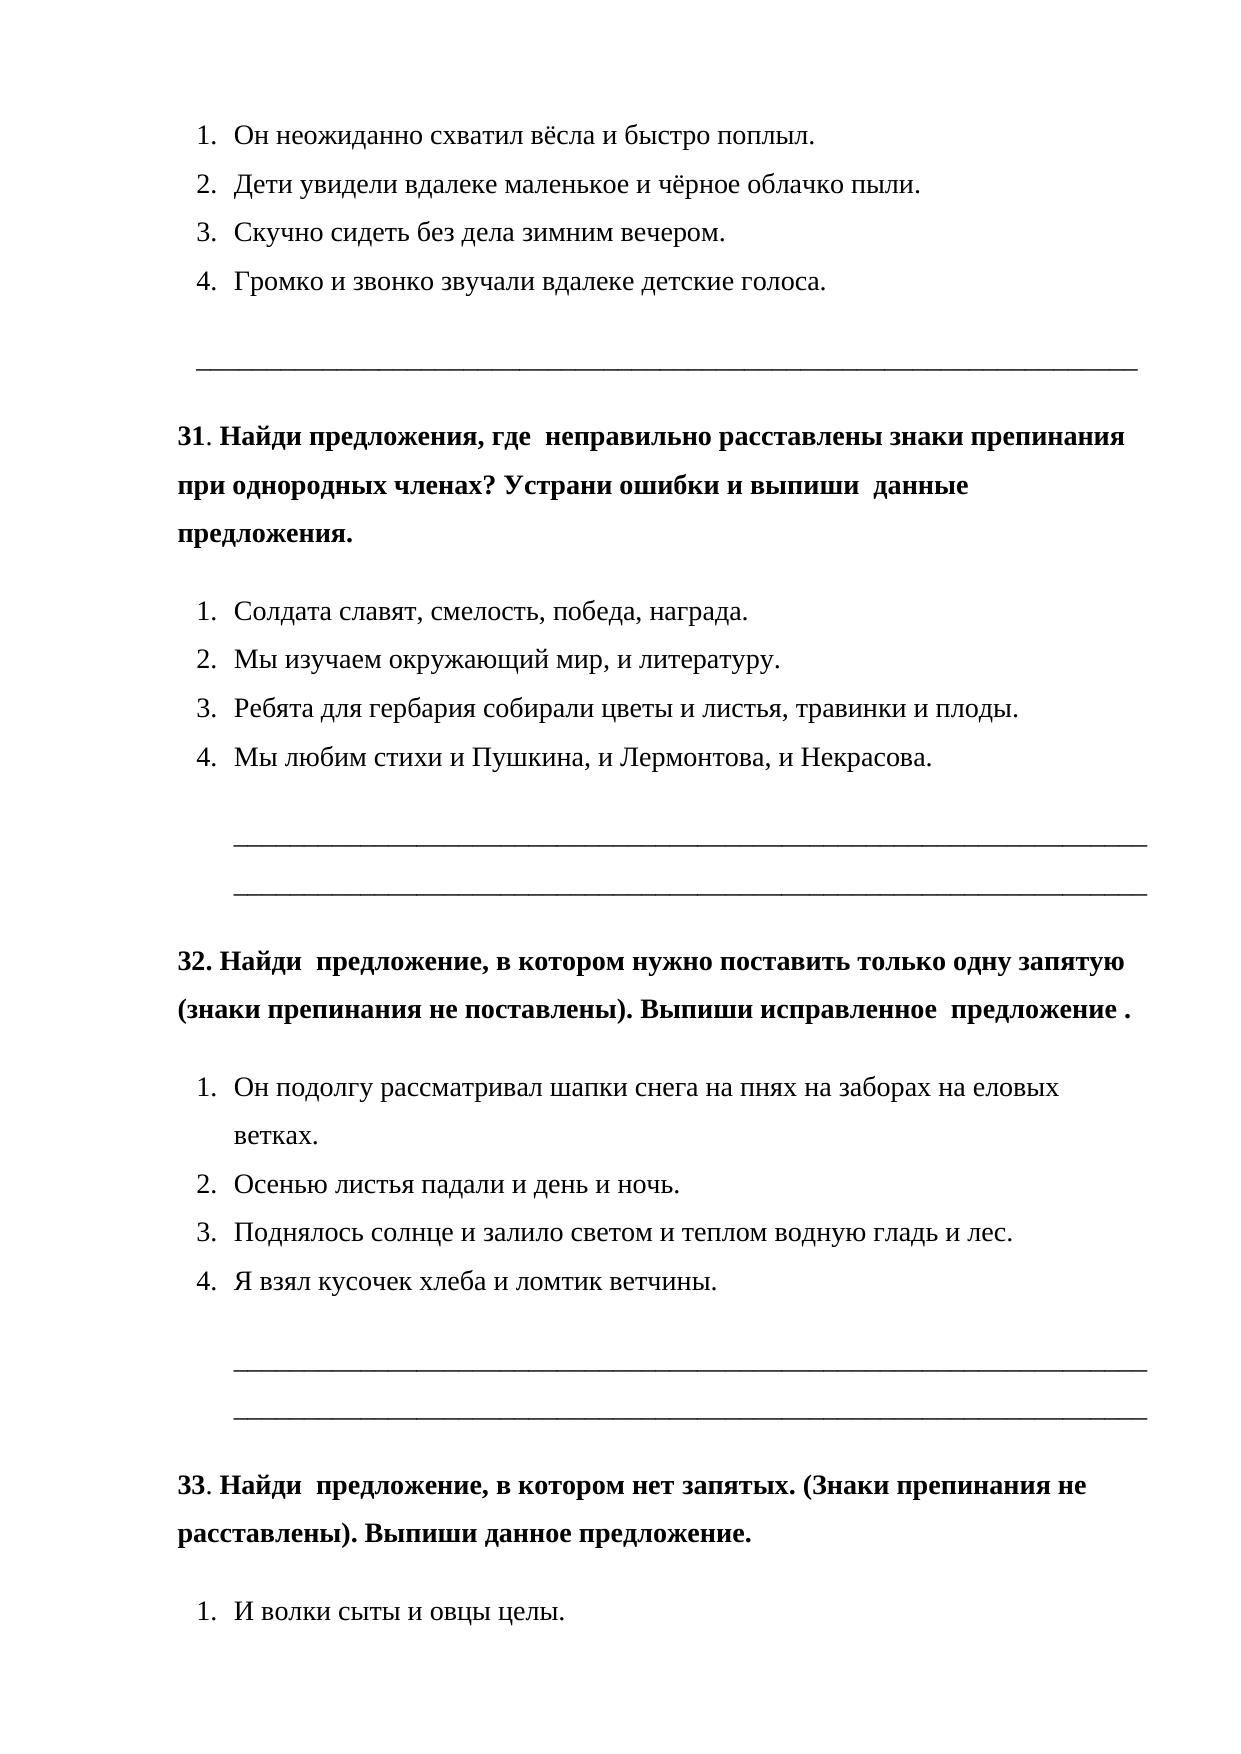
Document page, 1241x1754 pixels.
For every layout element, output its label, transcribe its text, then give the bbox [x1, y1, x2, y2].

text 32. Найди предложение, в котором нужно поставить только одну запятую (знаки препинания не поставлены). Выпиши исправленное предложение . [177, 943, 1152, 1024]
list Дети увидели вдалеке маленькое и чёрное облачко пыли. [196, 167, 1152, 199]
list Солдата славят, смелость, победа, награда. [196, 594, 1152, 626]
list Мы изучаем окружающий мир, и литературу. [196, 642, 1152, 675]
text 33. Найди предложение, в котором нет запятых. (Знаки препинания не расставлены). Выпиши данное предложение. [177, 1468, 1152, 1549]
list Поднялось солнце и залило светом и теплом водную гладь и лес. [196, 1215, 1152, 1248]
list Осенью листья падали и день и ночь. [196, 1167, 1152, 1199]
list Он подолгу рассматривал шапки снега на пнях на заборах на еловых ветках. [196, 1070, 1152, 1151]
list И волки сыты и овцы целы. [196, 1594, 1152, 1627]
list Я взял кусочек хлеба и ломтик ветчины. [196, 1264, 1152, 1296]
text 31. Найди предложения, где неправильно расставлены знаки препинания при однородных членах? Устрани ошибки и выпиши данные предложения. [177, 419, 1152, 549]
text ___________________________________________________________________ [196, 341, 1152, 374]
text __________________________________________________________________________________________________________________________________ [234, 817, 1152, 898]
list Скучно сидеть без дела зимним вечером. [196, 215, 1152, 248]
list Ребята для гербария собирали цветы и листья, травинки и плоды. [196, 691, 1152, 723]
list Мы любим стихи и Пушкина, и Лермонтова, и Некрасова. [196, 739, 1152, 772]
text __________________________________________________________________________________________________________________________________ [234, 1342, 1152, 1423]
list Громко и звонко звучали вдалеке детские голоса. [196, 264, 1152, 296]
list Он неожиданно схватил вёсла и быстро поплыл. [196, 118, 1152, 151]
